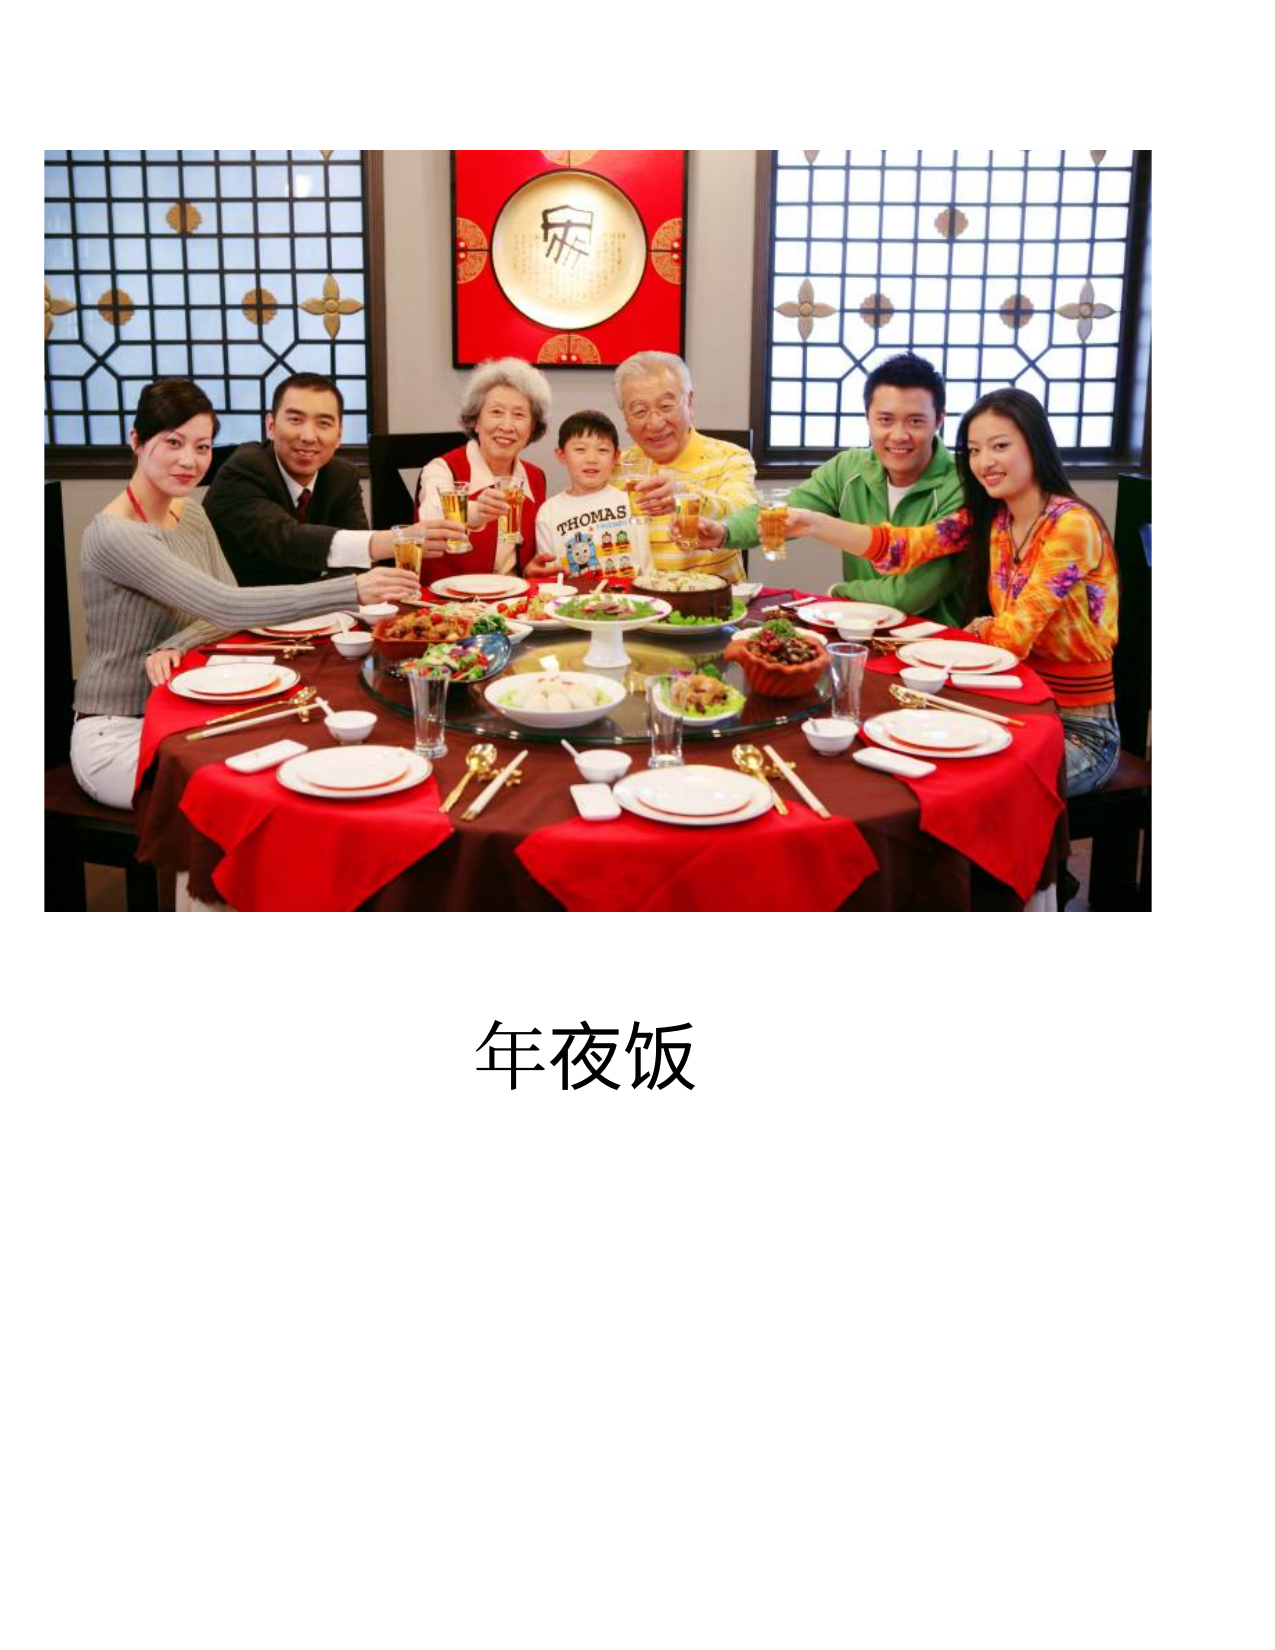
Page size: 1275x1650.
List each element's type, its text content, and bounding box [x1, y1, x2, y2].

text 年夜饭 [44, 998, 1152, 1106]
picture [44, 150, 1152, 912]
